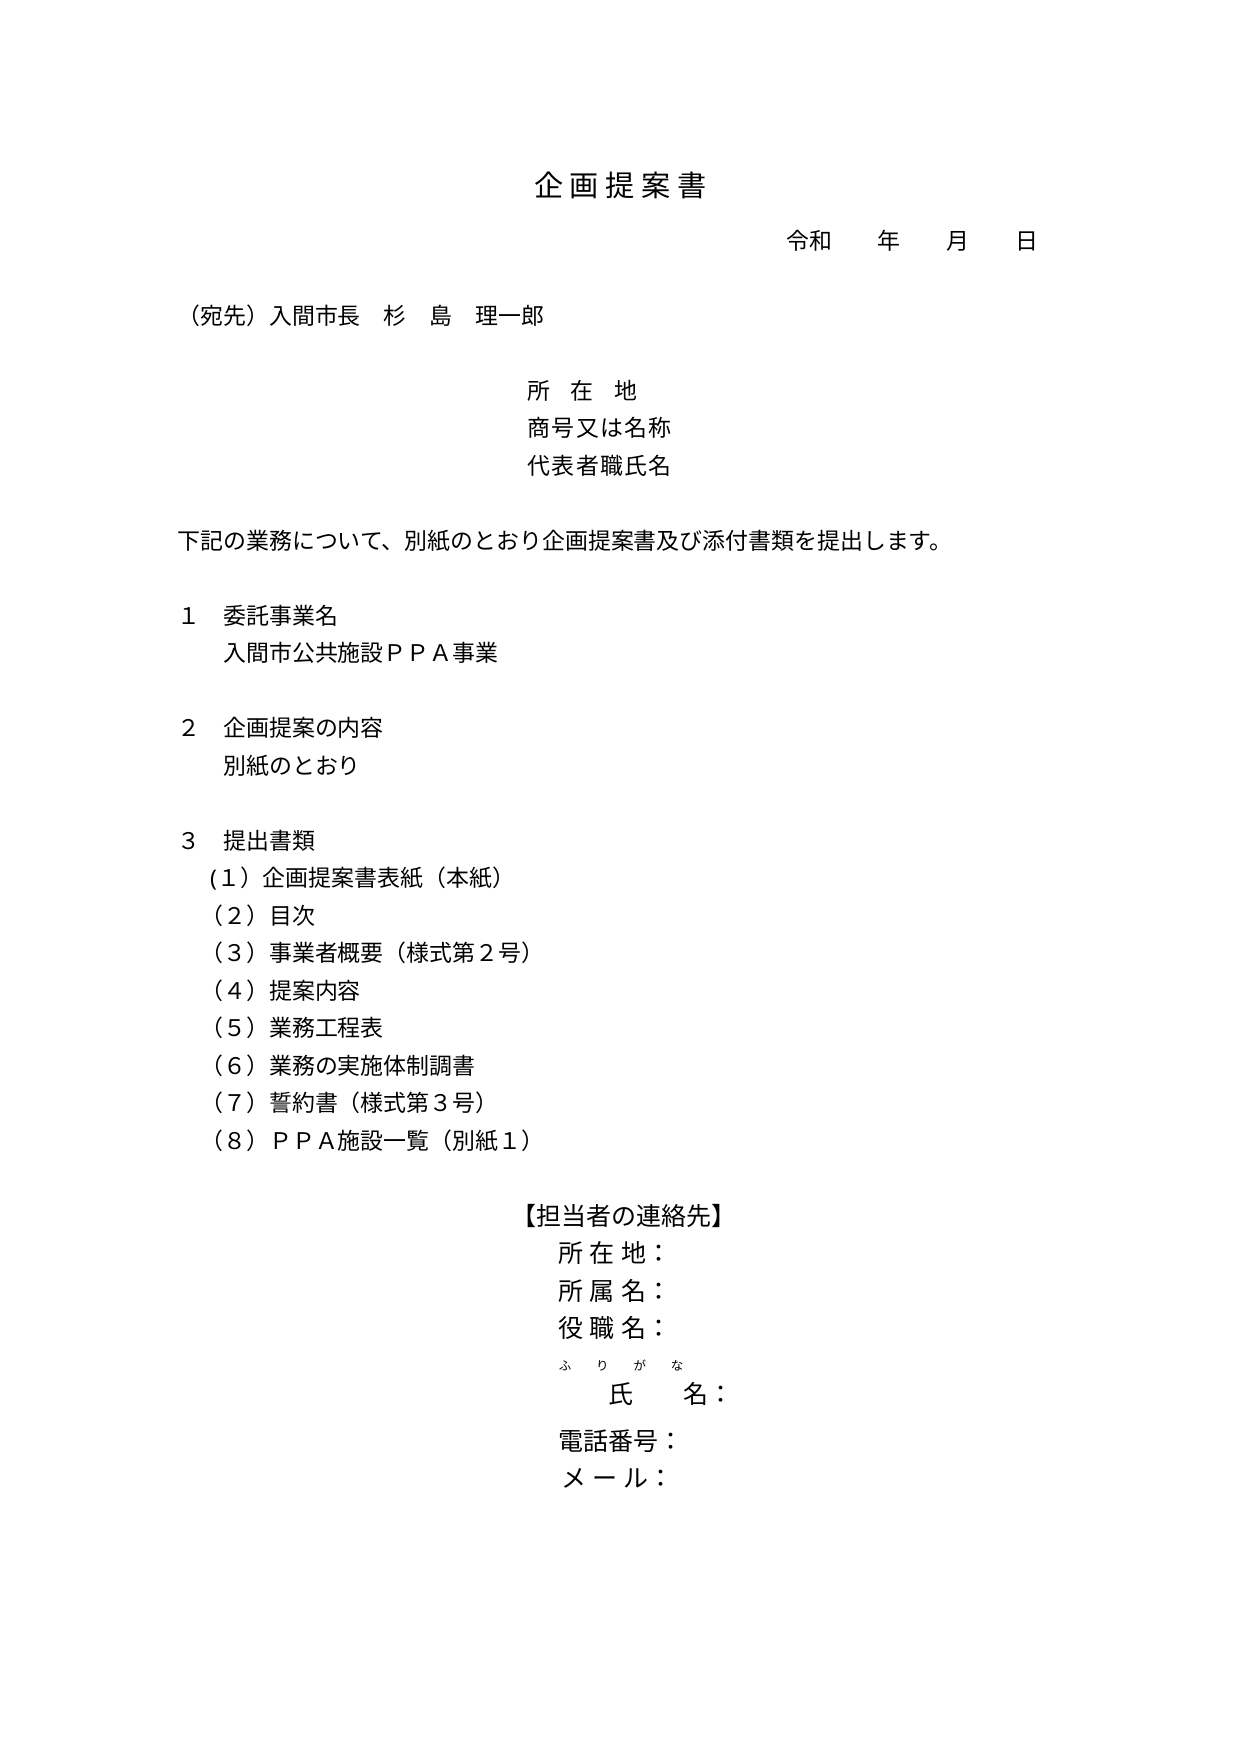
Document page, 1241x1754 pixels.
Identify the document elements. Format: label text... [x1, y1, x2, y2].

text (１）企画提案書表紙（本紙） [210, 858, 1063, 896]
text １ 委託事業名 [177, 596, 1063, 633]
text （８）ＰＰＡ施設一覧（別紙１） [177, 1121, 1063, 1158]
text 所属名： [483, 1271, 1063, 1308]
text 【担当者の連絡先】 [462, 1196, 1063, 1233]
text （２）目次 [177, 896, 1063, 933]
text 電話番号： [483, 1421, 1063, 1458]
text ： [483, 1346, 1063, 1421]
text 代表者職氏名 [527, 446, 1063, 483]
text （４）提案内容 [177, 971, 1063, 1008]
text ２ 企画提案の内容 [177, 708, 1063, 746]
text 役職名： [483, 1308, 1063, 1346]
text （６）業務の実施体制調書 [177, 1046, 1063, 1083]
text 所在地： [483, 1233, 1063, 1271]
text 入間市公共施設ＰＰＡ事業 [177, 633, 1063, 671]
text 所在地 [527, 371, 1063, 408]
text ３ 提出書類 [177, 821, 1063, 858]
text （５）業務工程表 [177, 1008, 1063, 1046]
text （７）誓約書（様式第３号） [177, 1083, 1063, 1121]
text 令和 年 月 日 [177, 221, 1038, 258]
text 企 画 提 案 書 [177, 146, 1063, 221]
text （宛先）入間市長 杉 島 理一郎 [177, 296, 1063, 333]
text 下記の業務について、別紙のとおり企画提案書及び添付書類を提出します。 [177, 521, 1063, 558]
text （３）事業者概要（様式第２号） [177, 933, 1063, 971]
text 商号又は名称 [527, 408, 1063, 446]
text 別紙のとおり [177, 746, 1063, 783]
text メール： [487, 1458, 1063, 1496]
